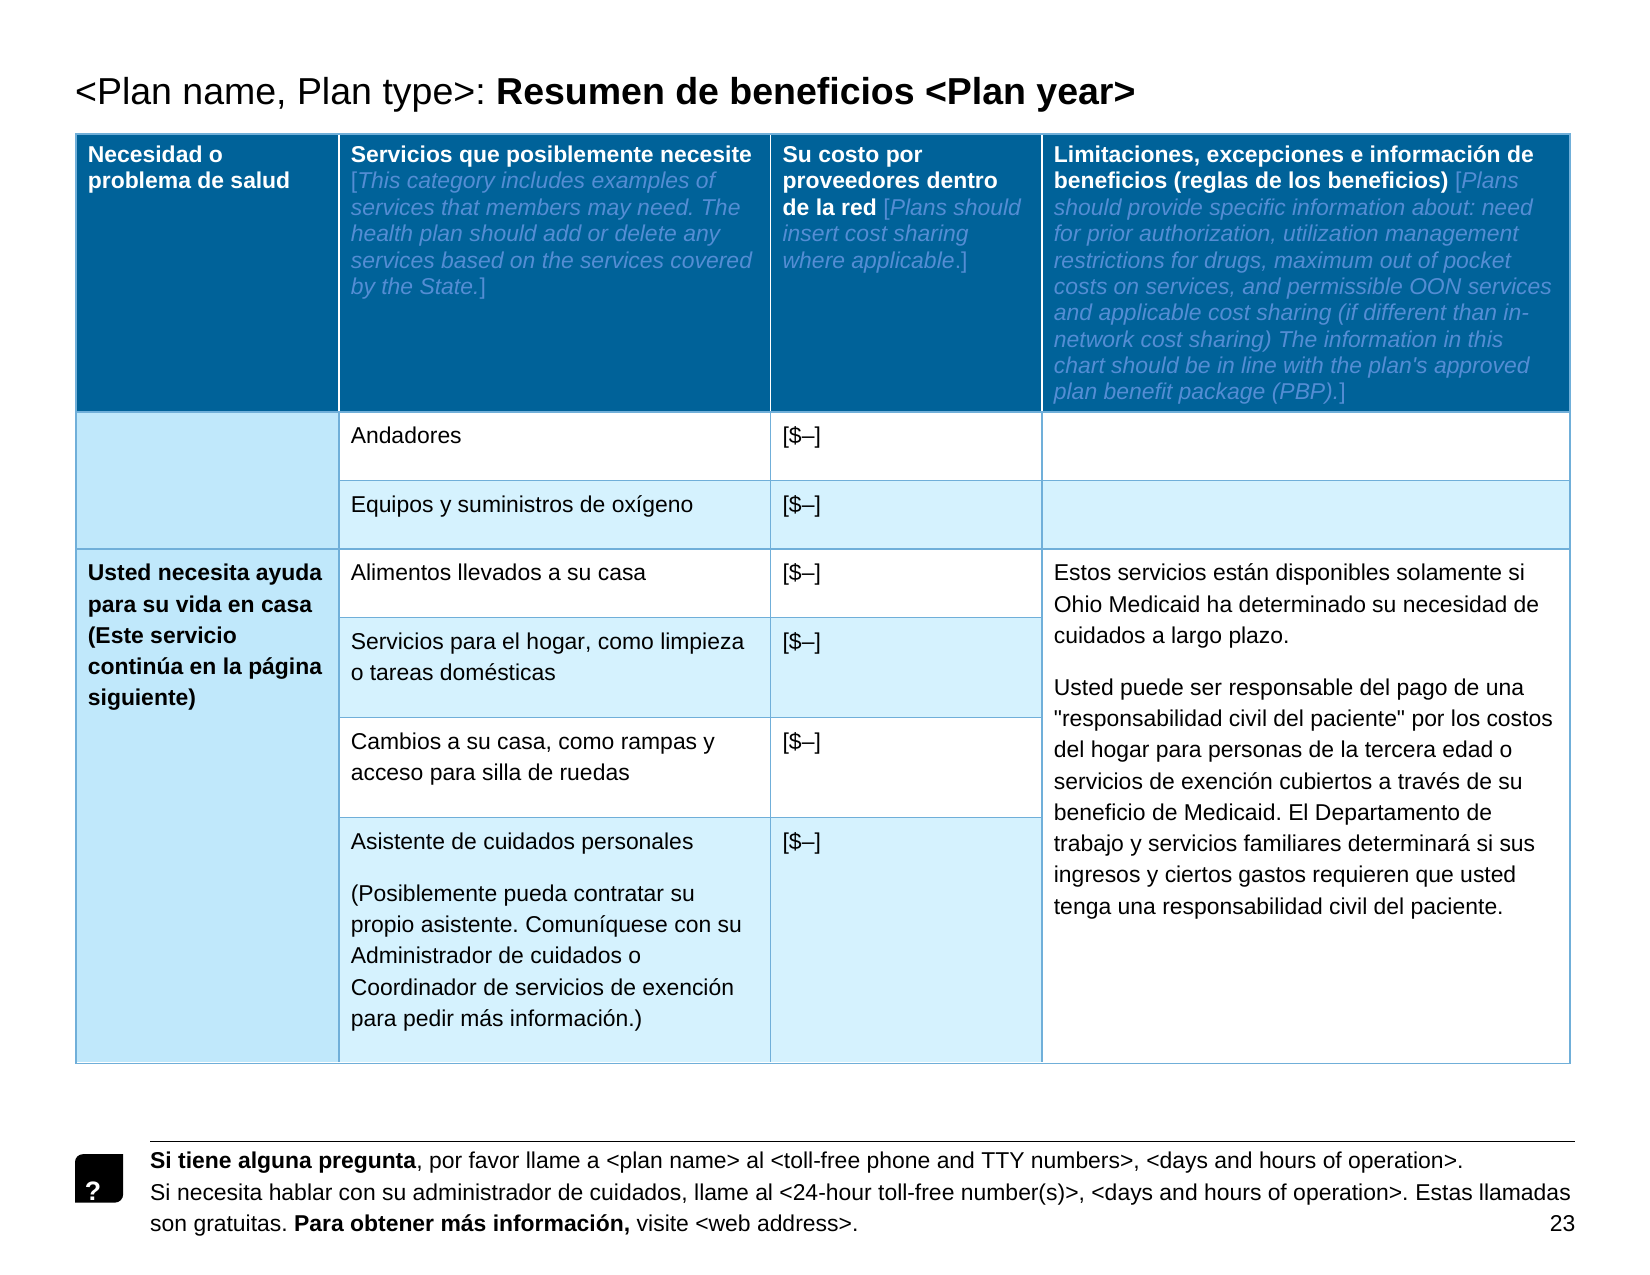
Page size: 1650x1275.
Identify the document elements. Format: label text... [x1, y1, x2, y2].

table_cell [$–] [771, 618, 1041, 717]
table_cell [$–] [771, 481, 1041, 548]
table_cell Usted necesita ayuda para su vida en casa (Este servicio continúa en la página siguiente) [77, 550, 338, 1062]
table_cell Equipos y suministros de oxígeno [340, 481, 770, 548]
table_cell [1043, 481, 1569, 548]
table_cell [$–] [771, 718, 1041, 817]
table_header Su costo por proveedores dentro de la red [Plans should insert cost sharing where applicable.] [771, 135, 1041, 411]
table_cell [1043, 413, 1569, 479]
table_header Limitaciones, excepciones e información de beneficios (reglas de los beneficios) [Plans should provide specific information about: need for prior authorization, utilization management restrictions for drugs, maximum out of pocket costs on services, and permissible OON services and applicable cost sharing (if different than in-network cost sharing) The information in this chart should be in line with the plan's approved plan benefit package (PBP).] [1043, 135, 1569, 411]
table_cell Servicios para el hogar, como limpieza o tareas domésticas [340, 618, 770, 717]
table_header Necesidad o problema de salud [77, 135, 338, 411]
table_cell Estos servicios están disponibles solamente si Ohio Medicaid ha determinado su necesidad de cuidados a largo plazo. Usted puede ser responsable del pago de una "responsabilidad civil del paciente" por los costos del hogar para personas de la tercera edad o servicios de exención cubiertos a través de su beneficio de Medicaid. El Departamento de trabajo y servicios familiares determinará si sus ingresos y ciertos gastos requieren que usted tenga una responsabilidad civil del paciente. [1043, 550, 1569, 1062]
table_cell [$–] [771, 550, 1041, 617]
table_header Servicios que posiblemente necesite [This category includes examples of services that members may need. The health plan should add or delete any services based on the services covered by the State.] [340, 135, 770, 411]
table_cell Cambios a su casa, como rampas y acceso para silla de ruedas [340, 718, 770, 817]
table_cell Andadores [340, 413, 770, 479]
table_cell [$–] [771, 413, 1041, 479]
table_cell Alimentos llevados a su casa [340, 550, 770, 617]
table_cell Asistente de cuidados personales (Posiblemente pueda contratar su propio asistente. Comuníquese con su Administrador de cuidados o Coordinador de servicios de exención para pedir más información.) [340, 818, 770, 1062]
table_cell [$–] [771, 818, 1041, 1062]
